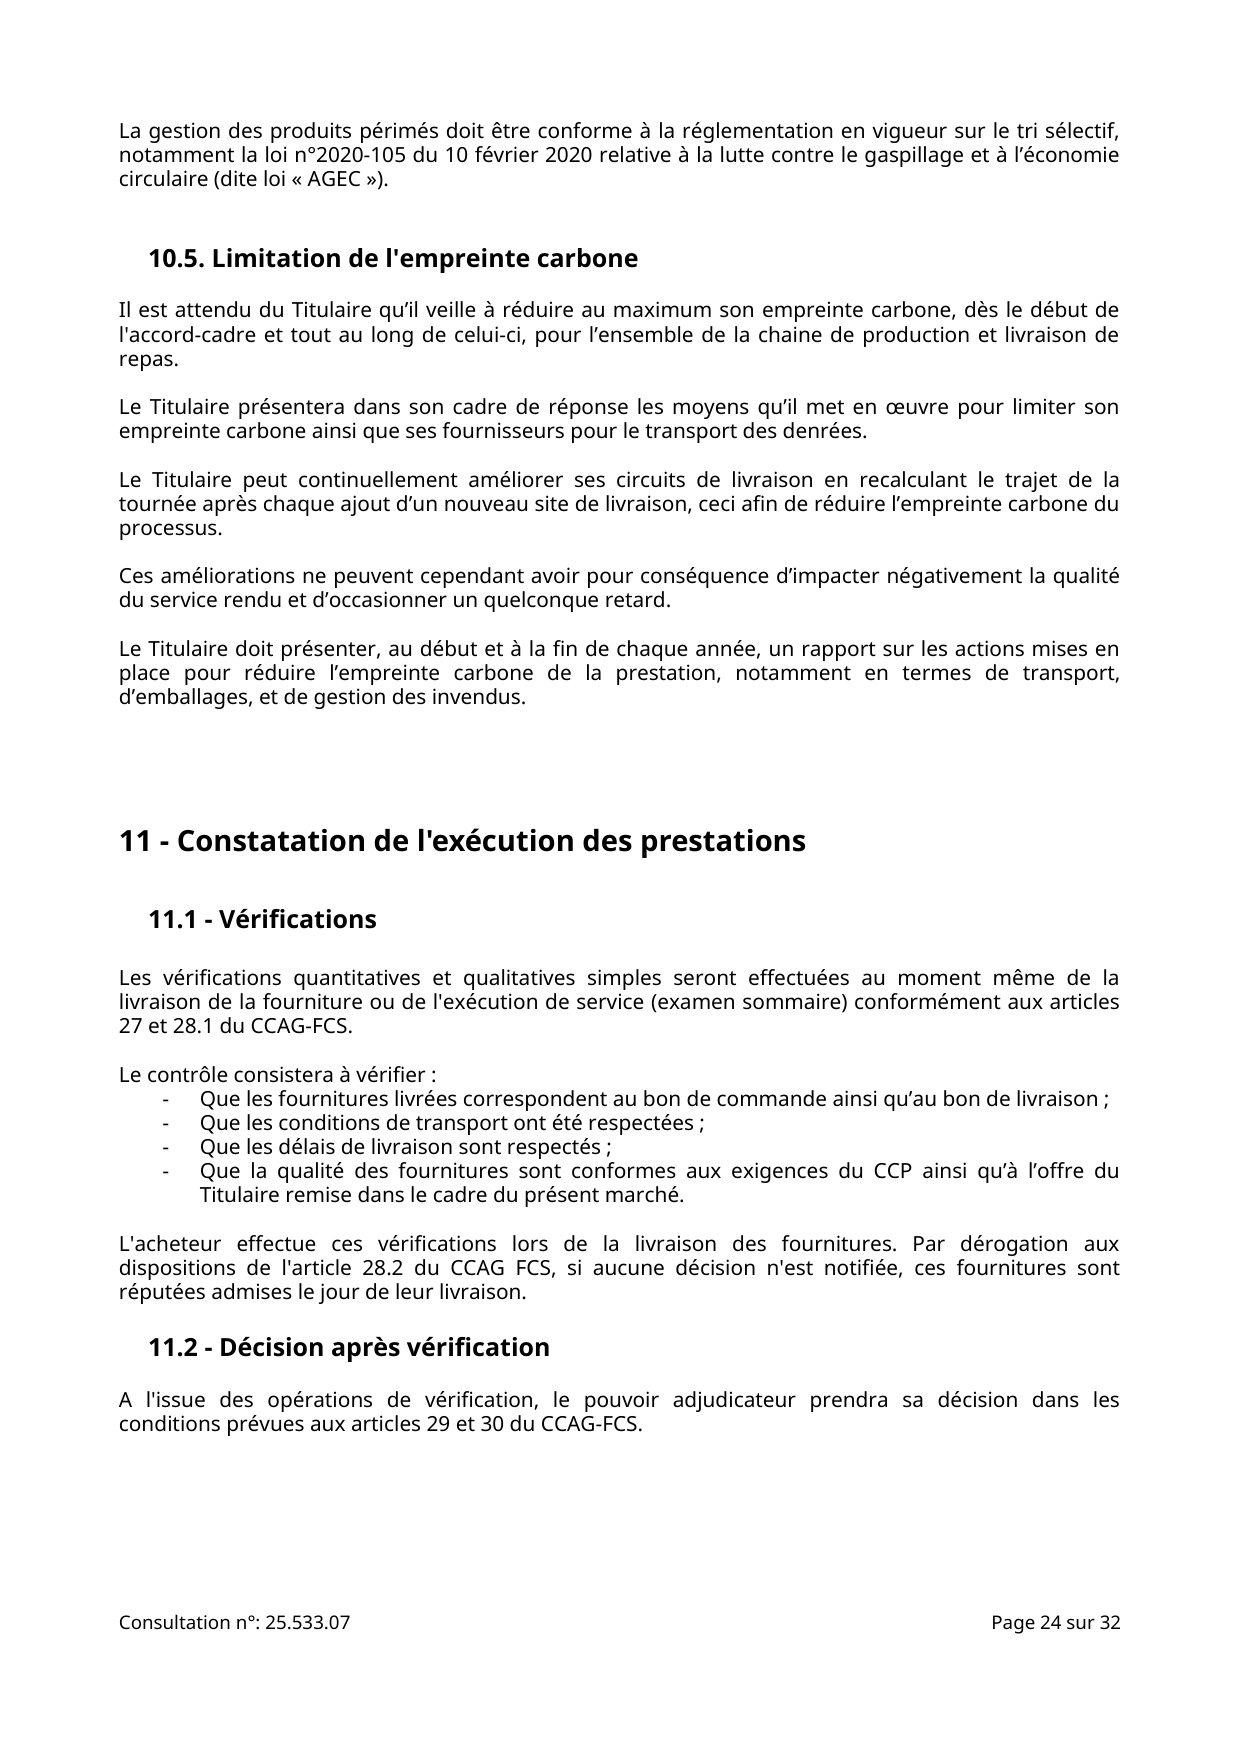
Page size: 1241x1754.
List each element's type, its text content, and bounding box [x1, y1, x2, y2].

text Ces améliorations ne peuvent cependant avoir pour conséquence d’impacter négativement la qualité du service rendu et d’occasionner un quelconque retard. [119, 564, 1121, 613]
list Que les fournitures livrées correspondent au bon de commande ainsi qu’au bon de livraison ; [162, 1087, 1121, 1111]
subtitle 11.2 - Décision après vérification [148, 1329, 1121, 1363]
text Il est attendu du Titulaire qu’il veille à réduire au maximum son empreinte carbone, dès le début de l'accord-cadre et tout au long de celui-ci, pour l’ensemble de la chaine de production et livraison de repas. [119, 299, 1121, 371]
list Que la qualité des fournitures sont conformes aux exigences du CCP ainsi qu’à l’offre du Titulaire remise dans le cadre du présent marché. [162, 1159, 1121, 1208]
text Le Titulaire peut continuellement améliorer ses circuits de livraison en recalculant le trajet de la tournée après chaque ajout d’un nouveau site de livraison, ceci afin de réduire l’empreinte carbone du processus. [119, 468, 1121, 540]
text Le Titulaire doit présenter, au début et à la fin de chaque année, un rapport sur les actions mises en place pour réduire l’empreinte carbone de la prestation, notamment en termes de transport, d’emballages, et de gestion des invendus. [119, 637, 1121, 709]
text Le contrôle consistera à vérifier : [119, 1063, 1121, 1087]
text La gestion des produits périmés doit être conforme à la réglementation en vigueur sur le tri sélectif, notamment la loi n°2020-105 du 10 février 2020 relative à la lutte contre le gaspillage et à l’économie circulaire (dite loi « AGEC »). [119, 119, 1121, 191]
text A l'issue des opérations de vérification, le pouvoir adjudicateur prendra sa décision dans les conditions prévues aux articles 29 et 30 du CCAG-FCS. [119, 1388, 1121, 1436]
subtitle 11 - Constatation de l'exécution des prestations [119, 821, 1121, 860]
list Que les conditions de transport ont été respectées ; [162, 1111, 1121, 1135]
subtitle 11.1 - Vérifications [148, 902, 1121, 936]
text Le Titulaire présentera dans son cadre de réponse les moyens qu’il met en œuvre pour limiter son empreinte carbone ainsi que ses fournisseurs pour le transport des denrées. [119, 395, 1121, 444]
subtitle 10.5. Limitation de l'empreinte carbone [148, 240, 1121, 274]
text L'acheteur effectue ces vérifications lors de la livraison des fournitures. Par dérogation aux dispositions de l'article 28.2 du CCAG FCS, si aucune décision n'est notifiée, ces fournitures sont réputées admises le jour de leur livraison. [119, 1232, 1121, 1304]
list Que les délais de livraison sont respectés ; [162, 1135, 1121, 1159]
text Les vérifications quantitatives et qualitatives simples seront effectuées au moment même de la livraison de la fourniture ou de l'exécution de service (examen sommaire) conformément aux articles 27 et 28.1 du CCAG-FCS. [119, 966, 1121, 1039]
